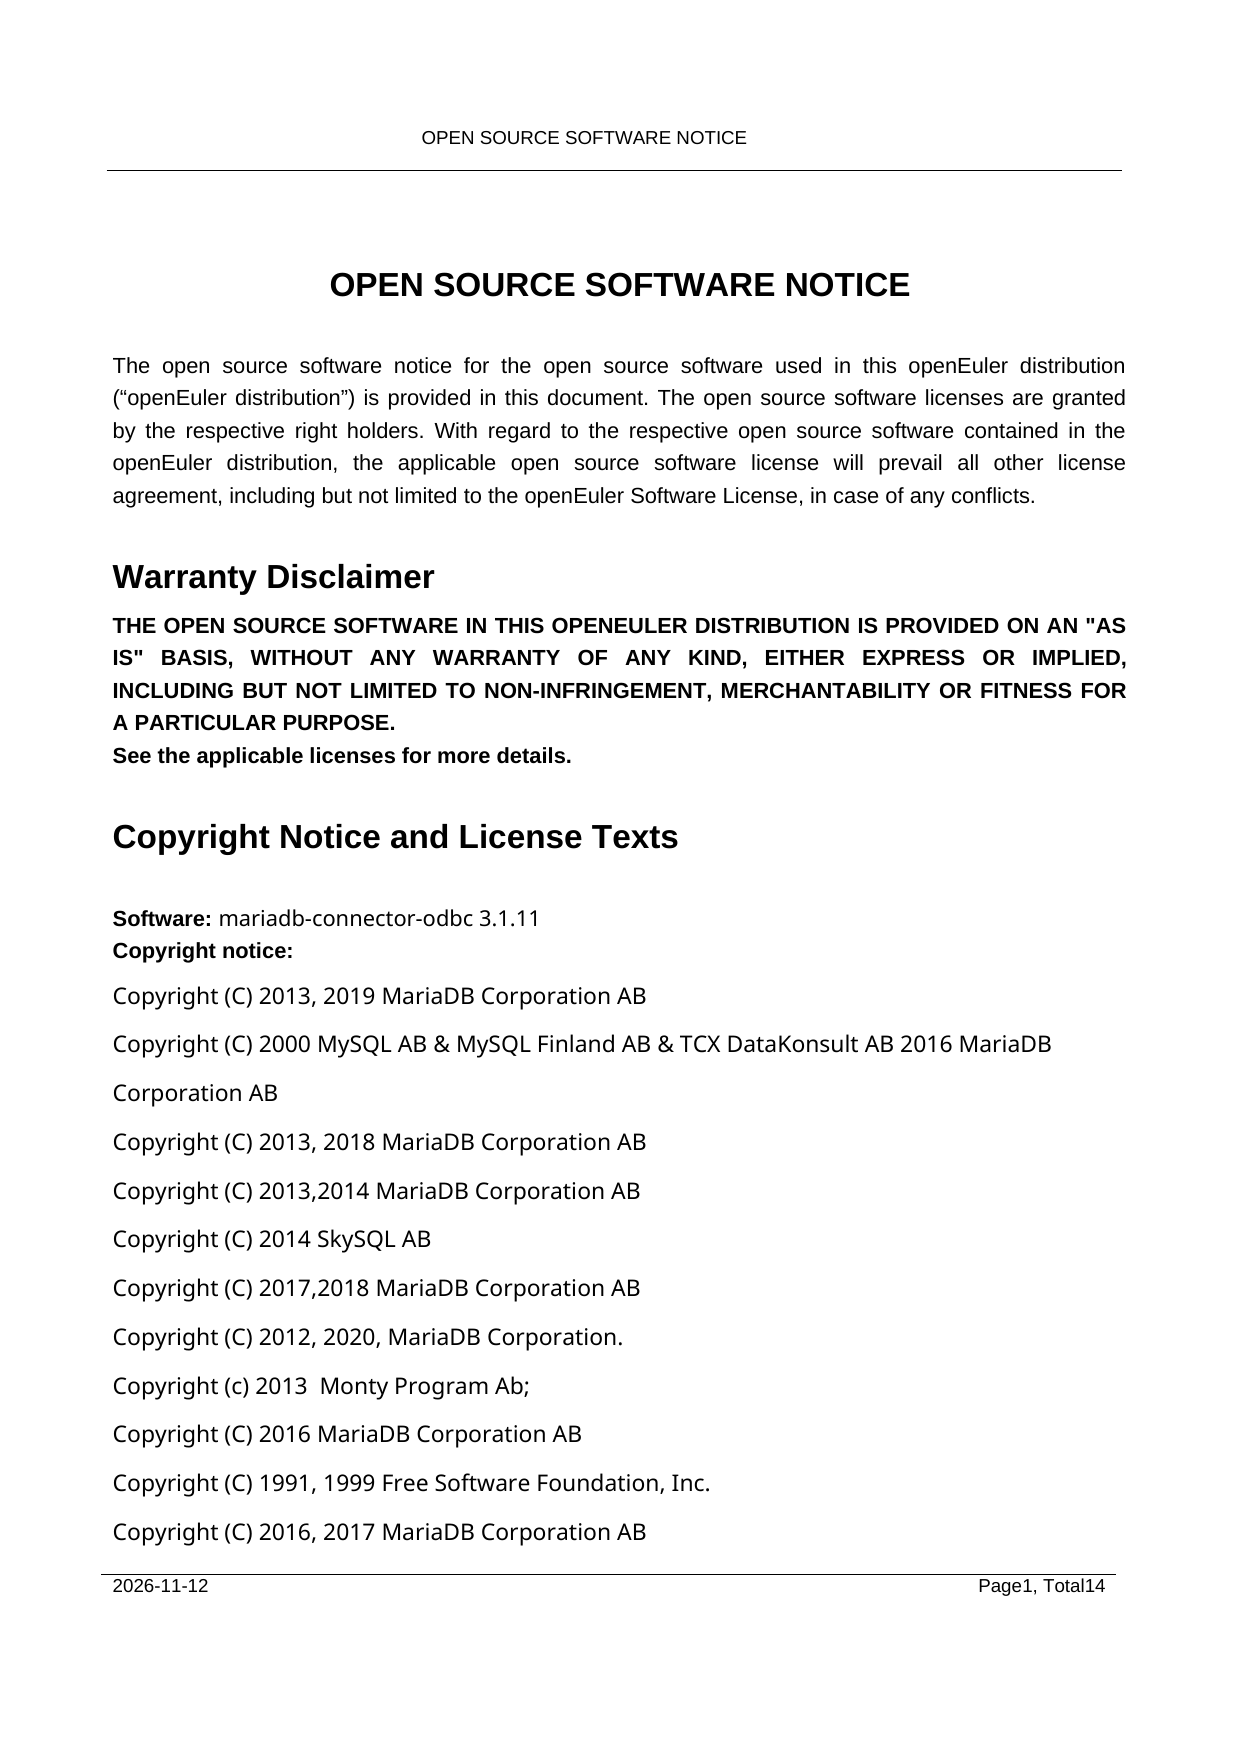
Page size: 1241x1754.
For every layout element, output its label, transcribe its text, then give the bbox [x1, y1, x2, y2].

text OPEN SOURCE SOFTWARE NOTICE [112, 251, 1128, 316]
text Copyright Notice and License Texts [112, 804, 1128, 869]
text The open source software notice for the open source software used in this openEuler distribution (“openEuler distribution”) is provided in this document. The open source software licenses are granted by the respective right holders. With regard to the respective open source software contained in the openEuler distribution, the applicable open source software license will prevail all other license agreement, including but not limited to the openEuler Software License, in case of any conflicts. [112, 349, 1128, 511]
text Copyright notice: [112, 934, 1128, 966]
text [112, 979, 1128, 1548]
text Warranty Disclaimer [112, 544, 1128, 609]
text Software: mariadb-connector-odbc 3.1.11 [112, 901, 1128, 934]
text THE OPEN SOURCE SOFTWARE IN THIS OPENEULER DISTRIBUTION IS PROVIDED ON AN "AS IS" BASIS, WITHOUT ANY WARRANTY OF ANY KIND, EITHER EXPRESS OR IMPLIED, INCLUDING BUT NOT LIMITED TO NON-INFRINGEMENT, MERCHANTABILITY OR FITNESS FOR A PARTICULAR PURPOSE. See the applicable licenses for more details. [112, 609, 1128, 771]
